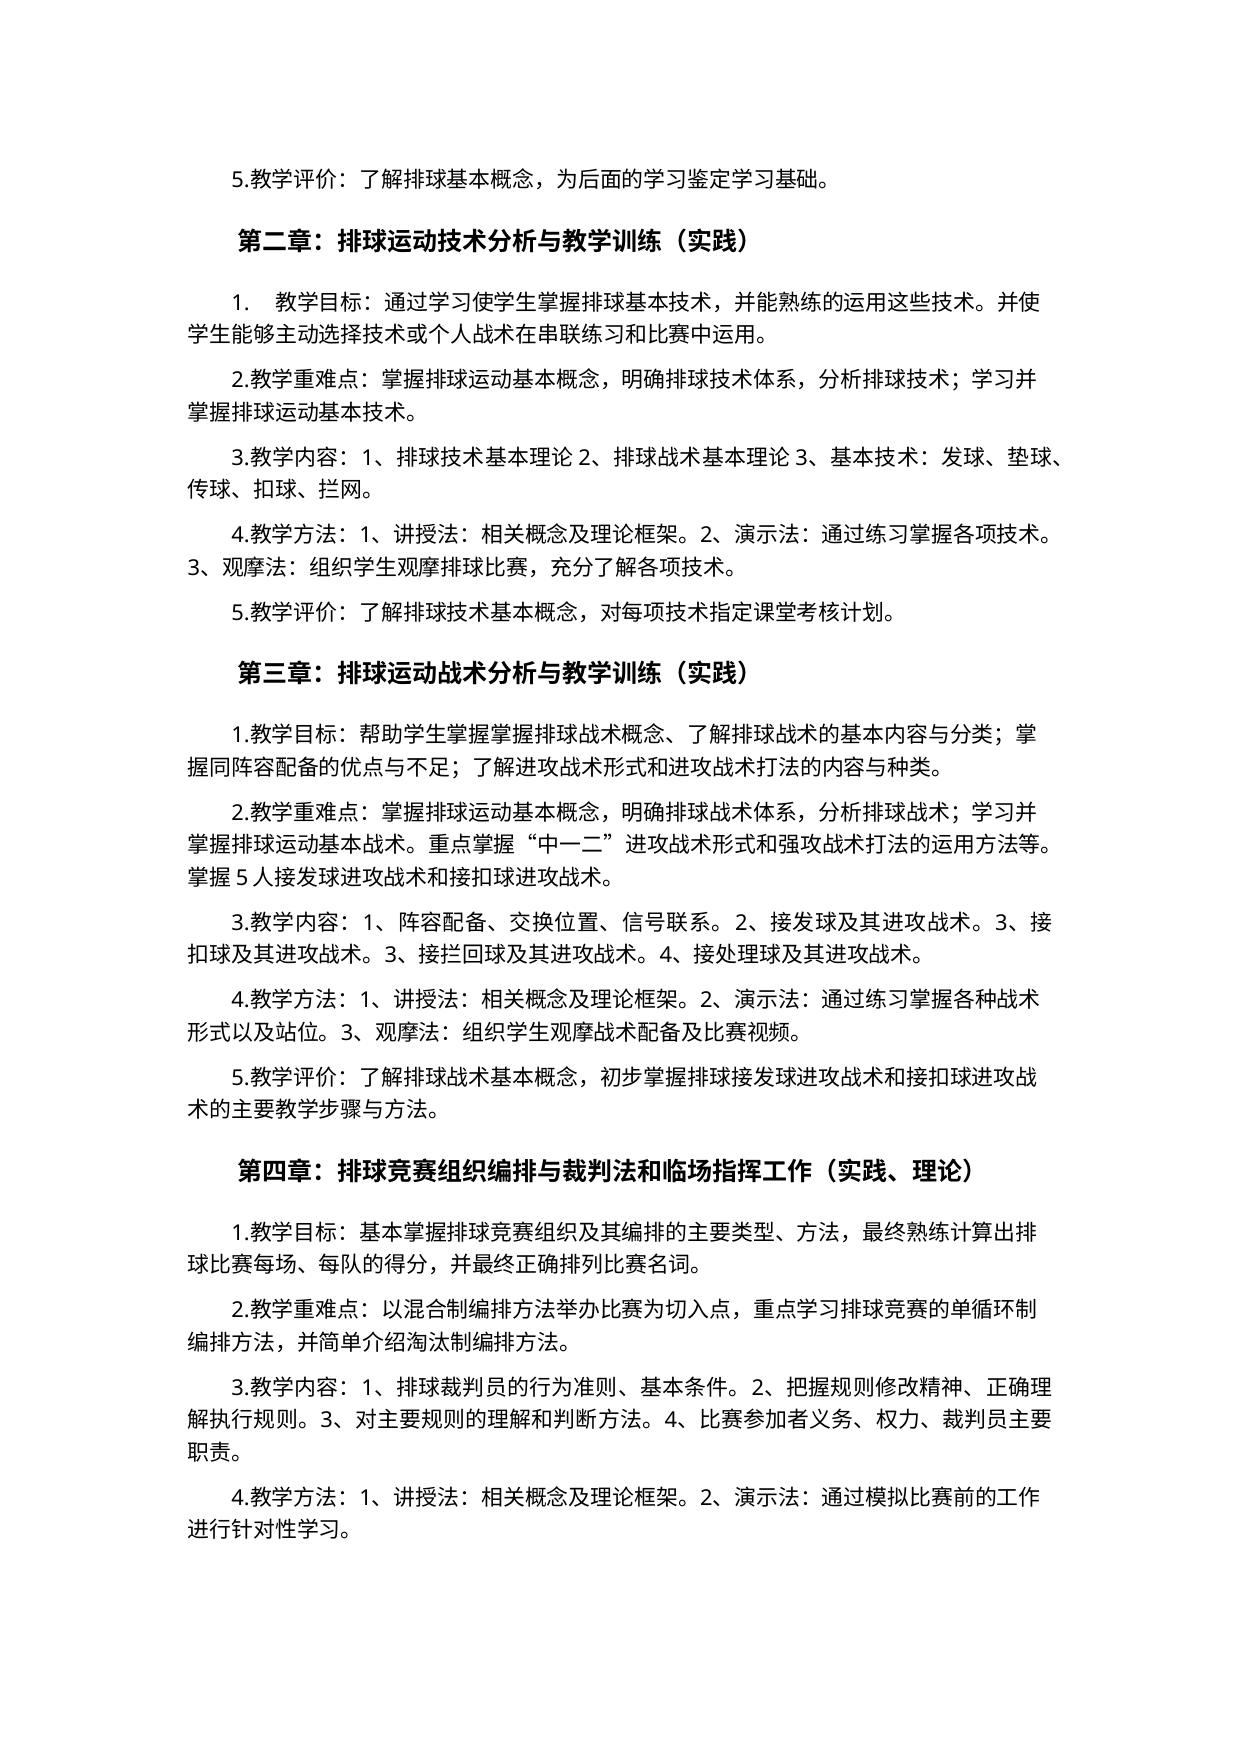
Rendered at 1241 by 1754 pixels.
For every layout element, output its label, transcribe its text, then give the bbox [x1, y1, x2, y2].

text 4.教学方法：1、讲授法：相关概念及理论框架。2、演示法：通过练习掌握各项技术。3、观摩法：组织学生观摩排球比赛，充分了解各项技术。 [187, 517, 1053, 582]
text 5.教学评价：了解排球基本概念，为后面的学习鉴定学习基础。 [187, 162, 1053, 194]
text 3.教学内容：1、排球裁判员的行为准则、基本条件。2、把握规则修改精神、正确理解执行规则。3、对主要规则的理解和判断方法。4、比赛参加者义务、权力、裁判员主要职责。 [187, 1369, 1053, 1467]
text 5.教学评价：了解排球技术基本概念，对每项技术指定课堂考核计划。 [187, 594, 1053, 627]
list 教学目标：通过学习使学生掌握排球基本技术，并能熟练的运用这些技术。并使学生能够主动选择技术或个人战术在串联练习和比赛中运用。 [187, 284, 1053, 349]
text 1.教学目标：基本掌握排球竞赛组织及其编排的主要类型、方法，最终熟练计算出排球比赛每场、每队的得分，并最终正确排列比赛名词。 [187, 1214, 1053, 1279]
text 3.教学内容：1、排球技术基本理论2、排球战术基本理论3、基本技术：发球、垫球、传球、扣球、拦网。 [187, 439, 1053, 504]
text 1.教学目标：帮助学生掌握掌握排球战术概念、了解排球战术的基本内容与分类；掌握同阵容配备的优点与不足；了解进攻战术形式和进攻战术打法的内容与种类。 [187, 717, 1053, 782]
text 4.教学方法：1、讲授法：相关概念及理论框架。2、演示法：通过练习掌握各种战术形式以及站位。3、观摩法：组织学生观摩战术配备及比赛视频。 [187, 982, 1053, 1047]
text 3.教学内容：1、阵容配备、交换位置、信号联系。2、接发球及其进攻战术。3、接扣球及其进攻战术。3、接拦回球及其进攻战术。4、接处理球及其进攻战术。 [187, 904, 1053, 969]
text 2.教学重难点：掌握排球运动基本概念，明确排球技术体系，分析排球技术；学习并掌握排球运动基本技术。 [187, 362, 1053, 427]
text 2.教学重难点：以混合制编排方法举办比赛为切入点，重点学习排球竞赛的单循环制编排方法，并简单介绍淘汰制编排方法。 [187, 1292, 1053, 1357]
text 第三章：排球运动战术分析与教学训练（实践） [187, 639, 1053, 704]
text 4.教学方法：1、讲授法：相关概念及理论框架。2、演示法：通过模拟比赛前的工作进行针对性学习。 [187, 1479, 1053, 1544]
text 第四章：排球竞赛组织编排与裁判法和临场指挥工作（实践、理论） [187, 1137, 1053, 1202]
text 第二章：排球运动技术分析与教学训练（实践） [187, 207, 1053, 272]
text 5.教学评价：了解排球战术基本概念，初步掌握排球接发球进攻战术和接扣球进攻战术的主要教学步骤与方法。 [187, 1059, 1053, 1124]
text 2.教学重难点：掌握排球运动基本概念，明确排球战术体系，分析排球战术；学习并掌握排球运动基本战术。重点掌握“中一二”进攻战术形式和强攻战术打法的运用方法等。掌握5人接发球进攻战术和接扣球进攻战术。 [187, 794, 1053, 892]
